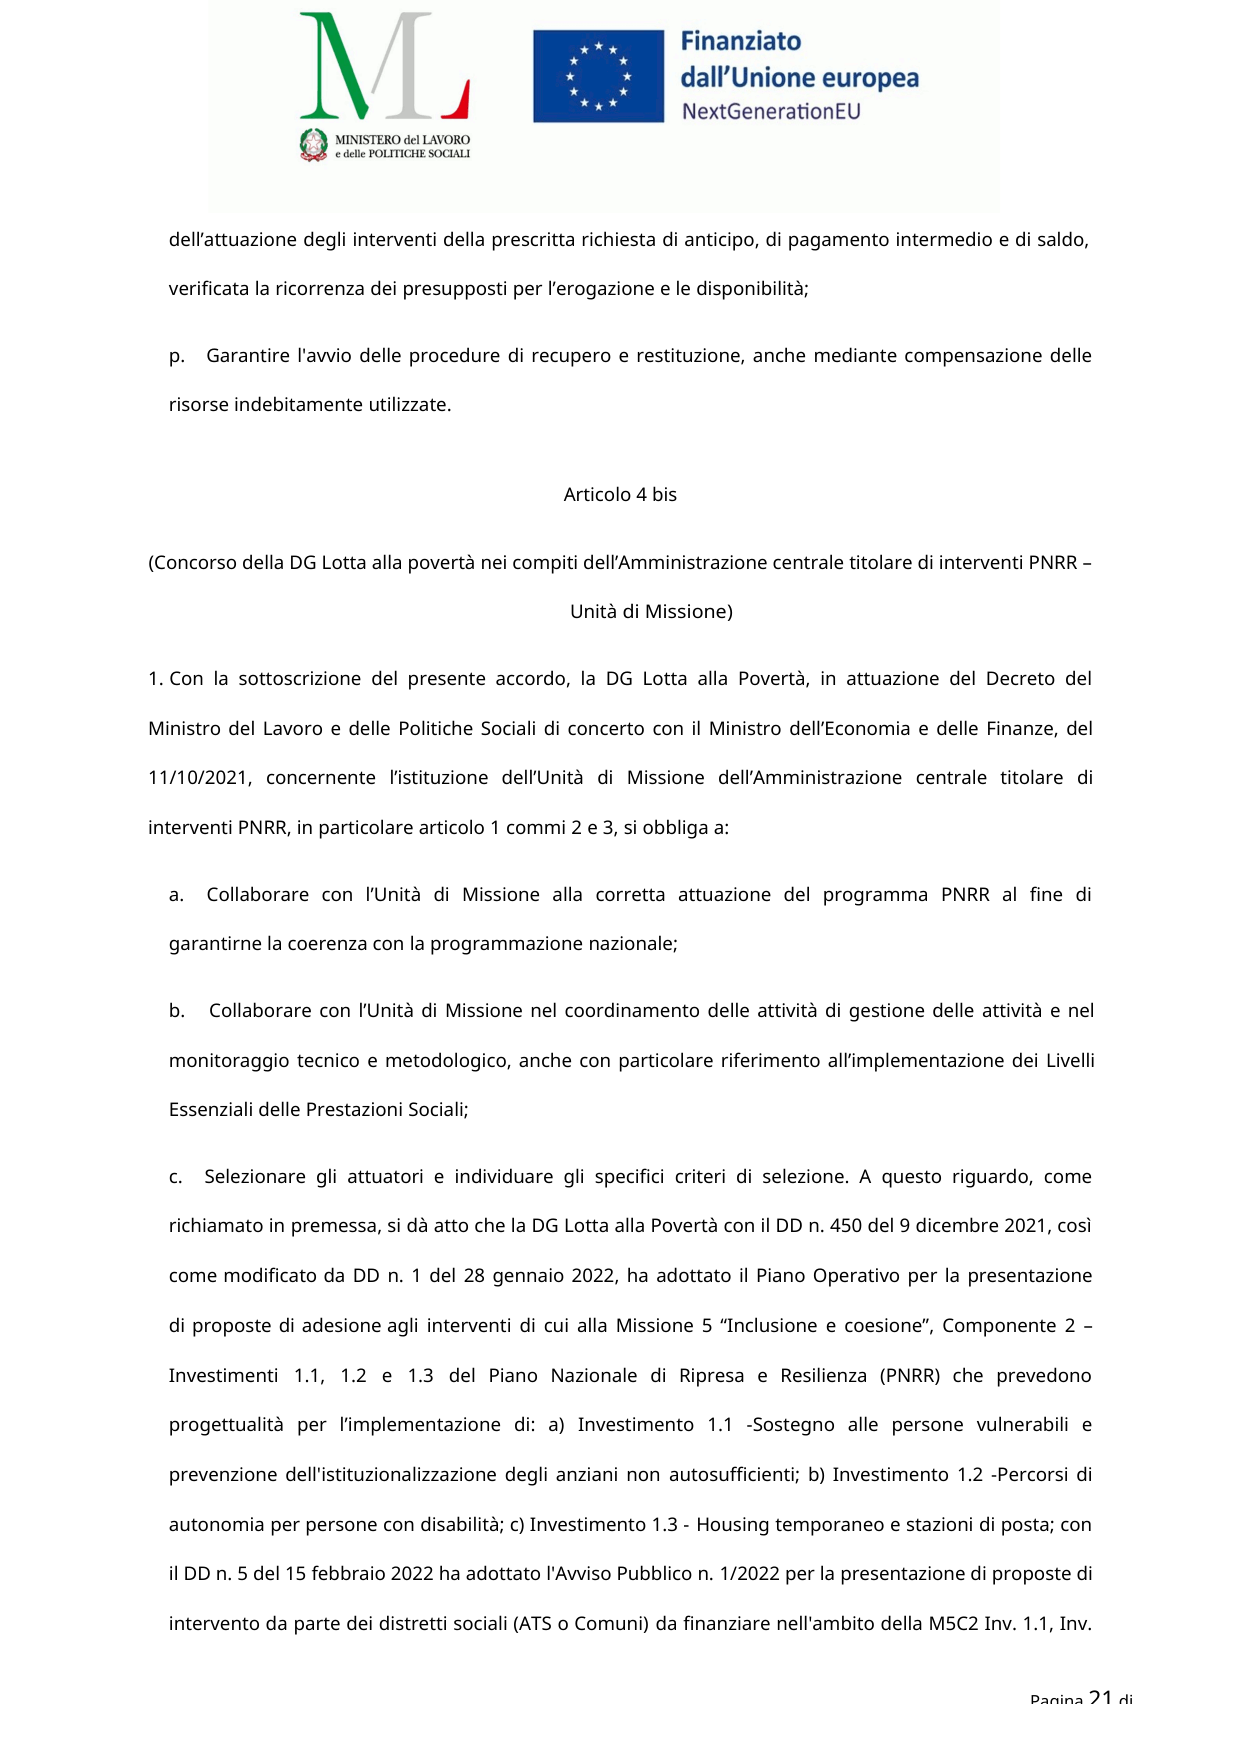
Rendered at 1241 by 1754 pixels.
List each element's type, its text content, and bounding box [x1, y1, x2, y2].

list Collaborare con l’Unità di Missione alla corretta attuazione del programma PNRR al fine di garantirne la coerenza con la programmazione nazionale; [169, 881, 1093, 956]
text (Concorso della DG Lotta alla povertà nei compiti dell’Amministrazione centrale titolare di interventi PNRR – Unità di Missione) [148, 549, 1092, 624]
picture [208, 0, 1001, 213]
list Con la sottoscrizione del presente accordo, la DG Lotta alla Povertà, in attuazione del Decreto del Ministro del Lavoro e delle Politiche Sociali di concerto con il Ministro dell’Economia e delle Finanze, del 11/10/2021, concernente l’istituzione dell’Unità di Missione dell’Amministrazione centrale titolare di interventi PNRR, in particolare articolo 1 commi 2 e 3, si obbliga a: [148, 665, 1093, 840]
text dell’attuazione degli interventi della prescritta richiesta di anticipo, di pagamento intermedio e di saldo, verificata la ricorrenza dei presupposti per l’erogazione e le disponibilità; [169, 226, 1099, 301]
text Articolo 4 bis [182, 482, 1058, 507]
list Collaborare con l’Unità di Missione nel coordinamento delle attività di gestione delle attività e nel monitoraggio tecnico e metodologico, anche con particolare riferimento all’implementazione dei Livelli Essenziali delle Prestazioni Sociali; [169, 997, 1095, 1122]
list Garantire l'avvio delle procedure di recupero e restituzione, anche mediante compensazione delle risorse indebitamente utilizzate. [169, 342, 1093, 417]
